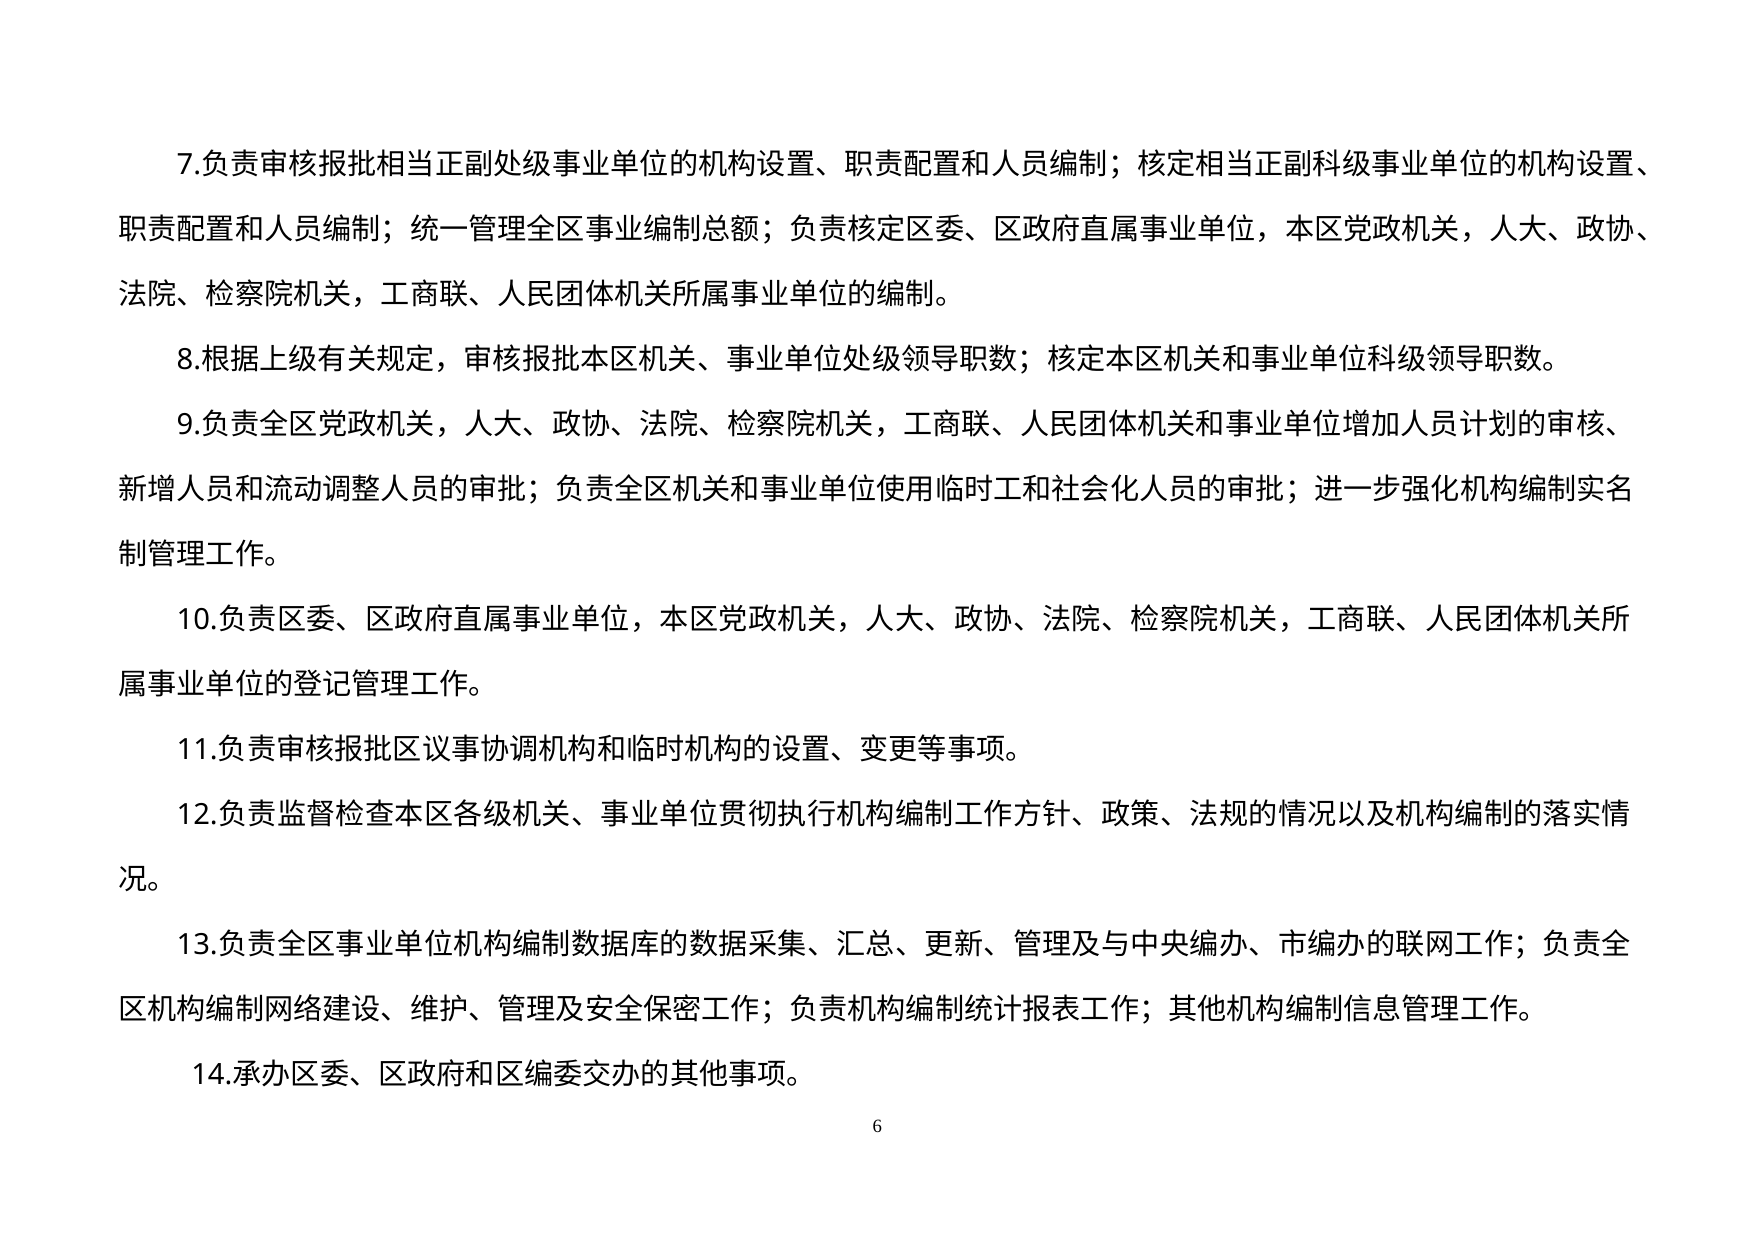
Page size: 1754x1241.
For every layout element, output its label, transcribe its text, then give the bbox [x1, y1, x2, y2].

text 7.负责审核报批相当正副处级事业单位的机构设置、职责配置和人员编制；核定相当正副科级事业单位的机构设置、职责配置和人员编制；统一管理全区事业编制总额；负责核定区委、区政府直属事业单位，本区党政机关，人大、政协、法院、检察院机关，工商联、人民团体机关所属事业单位的编制。 [118, 129, 1636, 324]
text 13.负责全区事业单位机构编制数据库的数据采集、汇总、更新、管理及与中央编办、市编办的联网工作；负责全区机构编制网络建设、维护、管理及安全保密工作；负责机构编制统计报表工作；其他机构编制信息管理工作。 [118, 909, 1636, 1039]
text 14.承办区委、区政府和区编委交办的其他事项。 [118, 1039, 1636, 1104]
text 11.负责审核报批区议事协调机构和临时机构的设置、变更等事项。 [118, 714, 1636, 779]
text 8.根据上级有关规定，审核报批本区机关、事业单位处级领导职数；核定本区机关和事业单位科级领导职数。 [118, 324, 1636, 389]
text 10.负责区委、区政府直属事业单位，本区党政机关，人大、政协、法院、检察院机关，工商联、人民团体机关所属事业单位的登记管理工作。 [118, 584, 1636, 714]
text 12.负责监督检查本区各级机关、事业单位贯彻执行机构编制工作方针、政策、法规的情况以及机构编制的落实情况。 [118, 779, 1636, 909]
text 9.负责全区党政机关，人大、政协、法院、检察院机关，工商联、人民团体机关和事业单位增加人员计划的审核、新增人员和流动调整人员的审批；负责全区机关和事业单位使用临时工和社会化人员的审批；进一步强化机构编制实名制管理工作。 [118, 389, 1636, 584]
